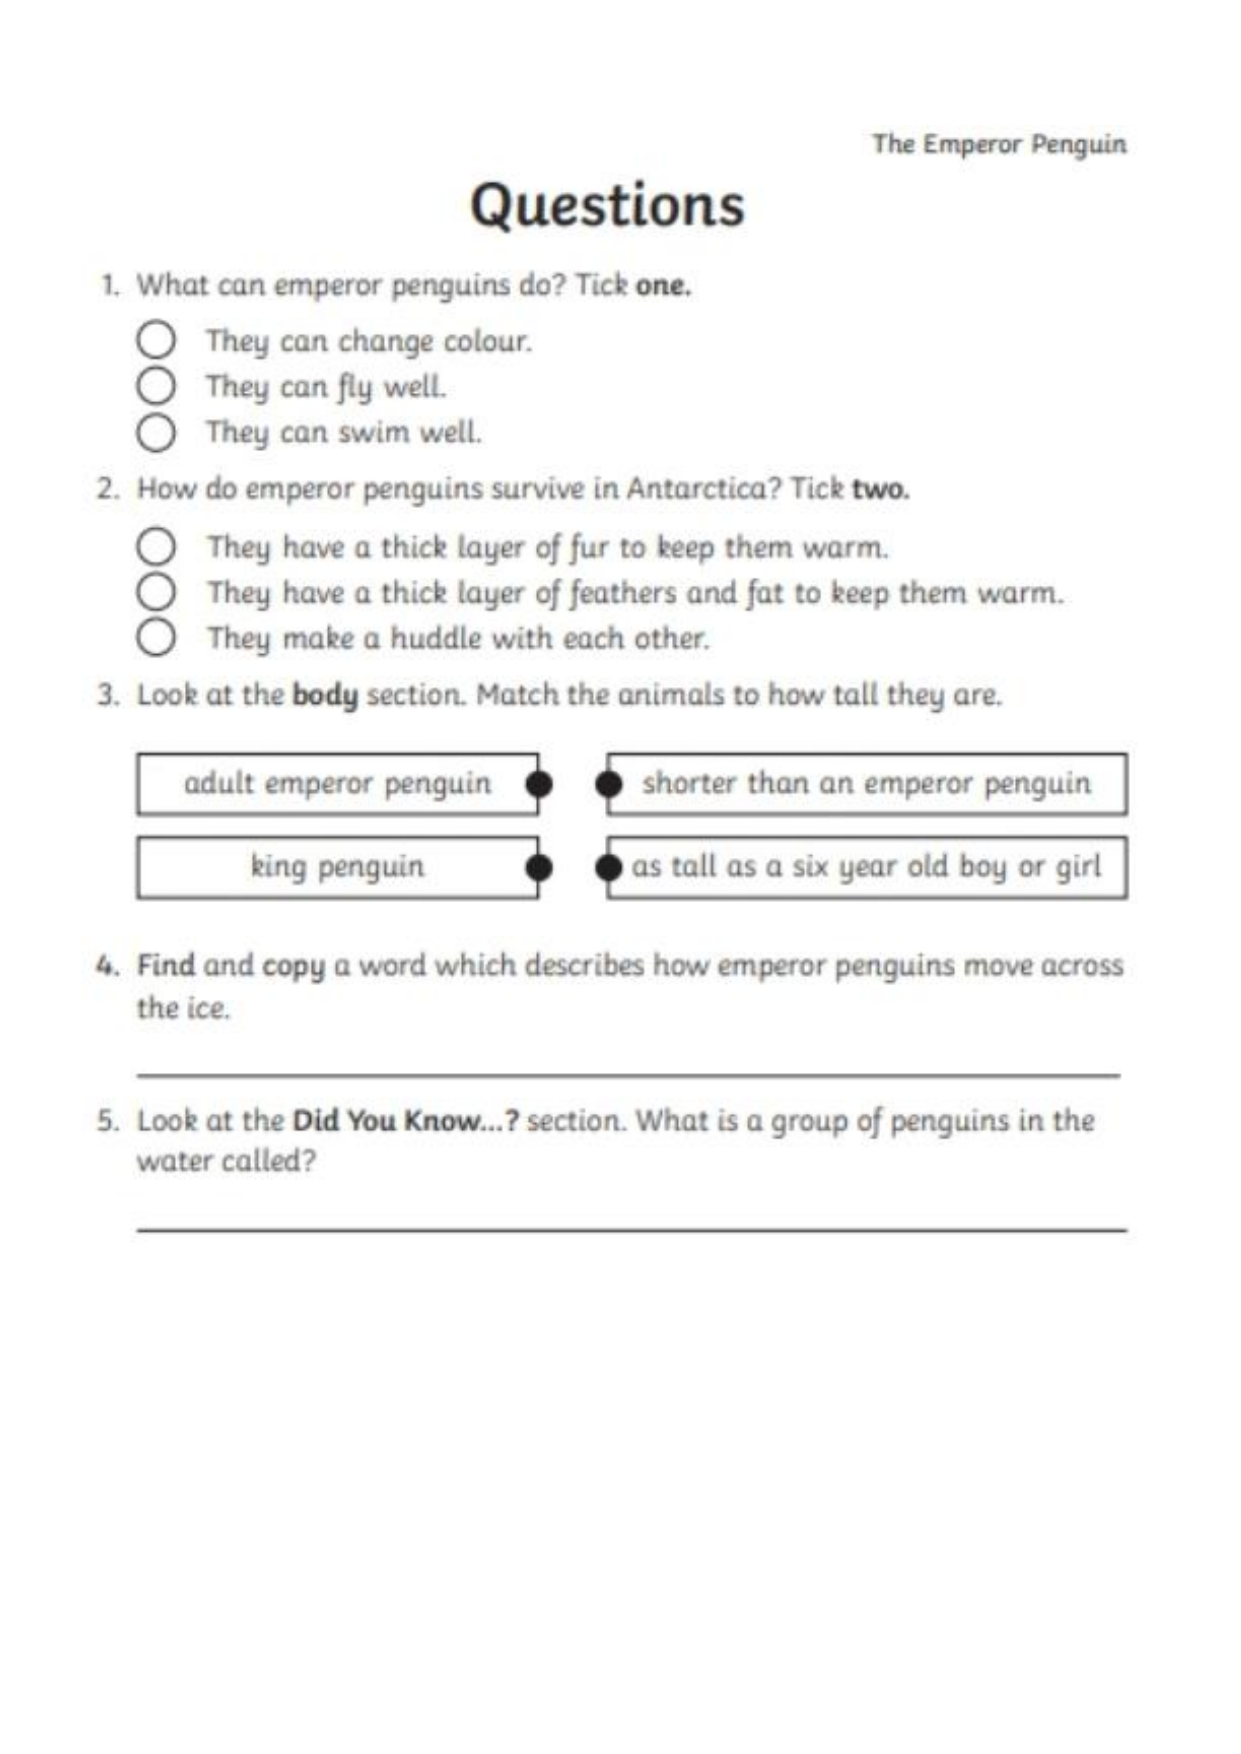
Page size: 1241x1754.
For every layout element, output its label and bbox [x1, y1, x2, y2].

picture [50, 125, 1156, 1584]
